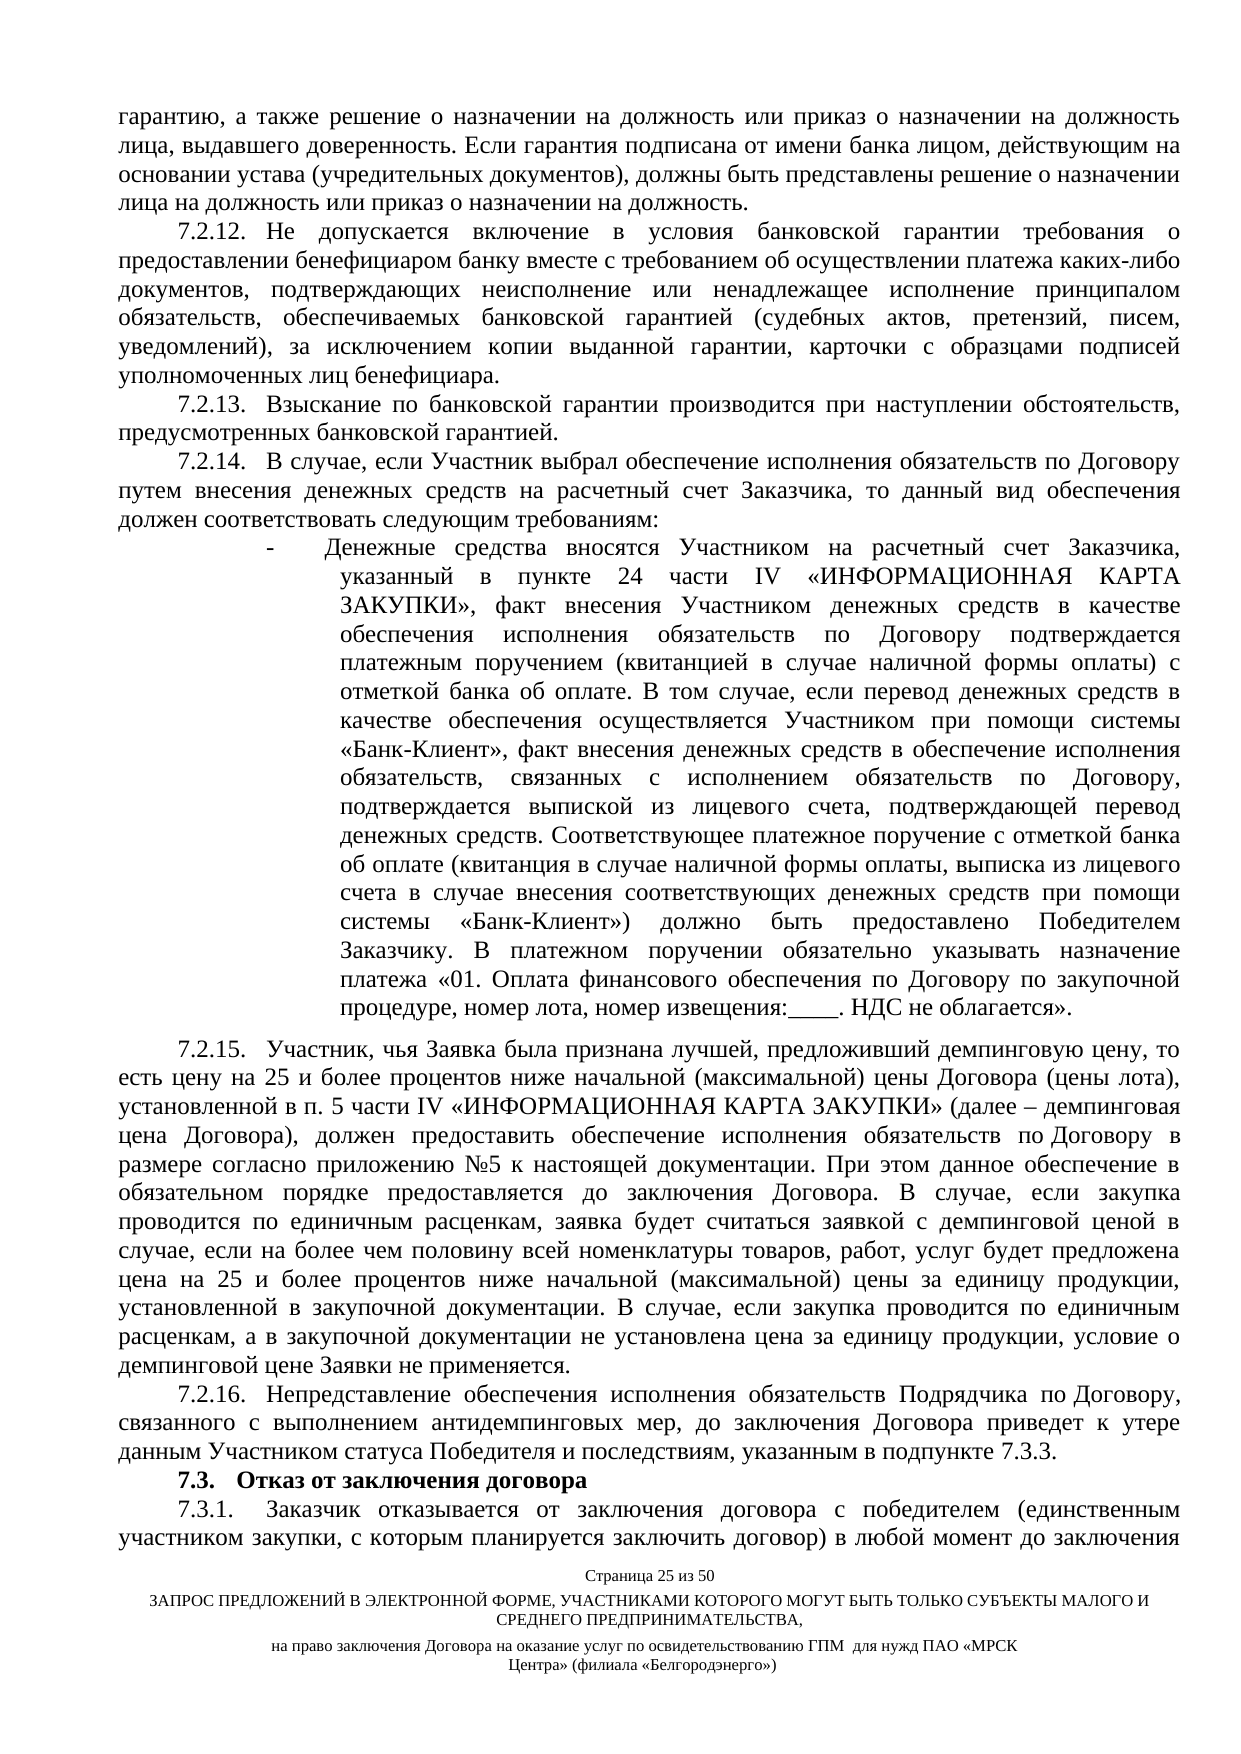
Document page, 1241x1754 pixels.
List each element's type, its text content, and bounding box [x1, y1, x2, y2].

list В случае, если Участник выбрал обеспечение исполнения обязательств по Договору путем внесения денежных средств на расчетный счет Заказчика, то данный вид обеспечения должен соответствовать следующим требованиям: [118, 446, 1181, 532]
subtitle Непредставление обеспечения исполнения обязательств Подрядчика по Договору, связанного с выполнением антидемпинговых мер, до заключения Договора приведет к утере данным Участником статуса Победителя и последствиям, указанным в подпункте 7.3.3. [118, 1379, 1181, 1465]
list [118, 101, 1181, 216]
subtitle Участник, чья Заявка была признана лучшей, предложивший демпинговую цену, то есть цену на 25 и более процентов ниже начальной (максимальной) цены Договора (цены лота), установленной в п. 5 части IV «ИНФОРМАЦИОННАЯ КАРТА ЗАКУПКИ» (далее – демпинговая цена Договора), должен предоставить обеспечение исполнения обязательств по Договору в размере согласно приложению №5 к настоящей документации. При этом данное обеспечение в обязательном порядке предоставляется до заключения Договора. В случае, если закупка проводится по единичным расценкам, заявка будет считаться заявкой с демпинговой ценой в случае, если на более чем половину всей номенклатуры товаров, работ, услуг будет предложена цена на 25 и более процентов ниже начальной (максимальной) цены за единицу продукции, установленной в закупочной документации. В случае, если закупка проводится по единичным расценкам, а в закупочной документации не установлена цена за единицу продукции, условие о демпинговой цене Заявки не применяется. [118, 1034, 1181, 1379]
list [118, 1494, 1181, 1551]
subtitle Отказ от заключения договора [118, 1465, 1181, 1494]
list Взыскание по банковской гарантии производится при наступлении обстоятельств, предусмотренных банковской гарантией. [118, 389, 1181, 446]
list Не допускается включение в условия банковской гарантии требования о предоставлении бенефициаром банку вместе с требованием об осуществлении платежа каких-либо документов, подтверждающих неисполнение или ненадлежащее исполнение принципалом обязательств, обеспечиваемых банковской гарантией (судебных актов, претензий, писем, уведомлений), за исключением копии выданной гарантии, карточки с образцами подписей уполномоченных лиц бенефициара. [118, 216, 1181, 389]
list Денежные средства вносятся Участником на расчетный счет Заказчика, указанный в пункте 24 части IV «ИНФОРМАЦИОННАЯ КАРТА ЗАКУПКИ», факт внесения Участником денежных средств в качестве обеспечения исполнения обязательств по Договору подтверждается платежным поручением (квитанцией в случае наличной формы оплаты) с отметкой банка об оплате. В том случае, если перевод денежных средств в качестве обеспечения осуществляется Участником при помощи системы «Банк-Клиент», факт внесения денежных средств в обеспечение исполнения обязательств, связанных с исполнением обязательств по Договору, подтверждается выпиской из лицевого счета, подтверждающей перевод денежных средств. Соответствующее платежное поручение с отметкой банка об оплате (квитанция в случае наличной формы оплаты, выписка из лицевого счета в случае внесения соответствующих денежных средств при помощи системы «Банк-Клиент») должно быть предоставлено Победителем Заказчику. В платежном поручении обязательно указывать назначение платежа «01. Оплата финансового обеспечения по Договору по закупочной процедуре, номер лота, номер извещения:____. НДС не облагается». [266, 532, 1181, 1021]
